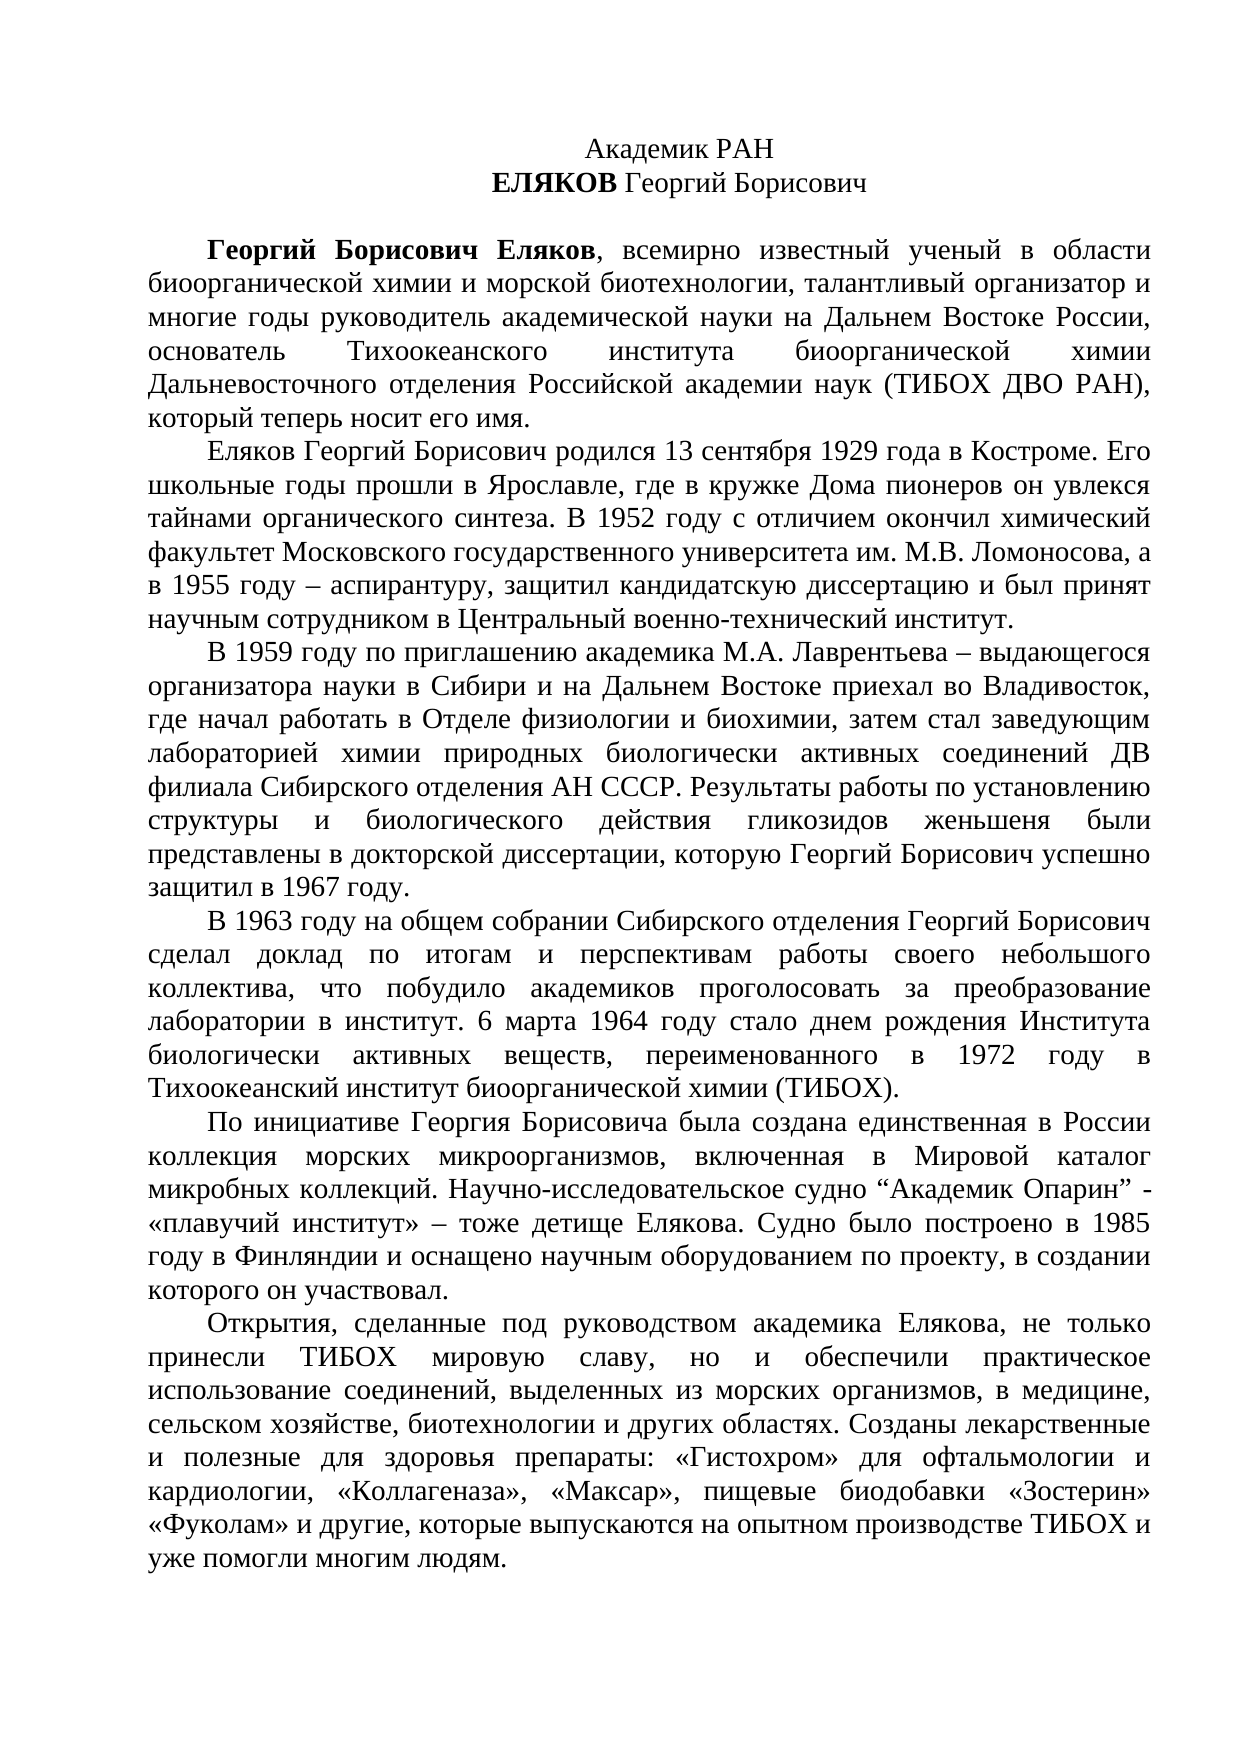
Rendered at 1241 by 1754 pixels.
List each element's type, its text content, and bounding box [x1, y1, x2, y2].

text В 1959 году по приглашению академика М.А. Лаврентьева – выдающегося организатора науки в Сибири и на Дальнем Востоке приехал во Владивосток, где начал работать в Отделе физиологии и биохимии, затем стал заведующим лабораторией химии природных биологически активных соединений ДВ филиала Сибирского отделения АН СССР. Результаты работы по установлению структуры и биологического действия гликозидов женьшеня были представлены в докторской диссертации, которую Георгий Борисович успешно защитил в 1967 году. [148, 634, 1152, 903]
text Георгий Борисович Еляков, всемирно известный ученый в области биоорганической химии и морской биотехнологии, талантливый организатор и многие годы руководитель академической науки на Дальнем Востоке России, основатель Тихоокеанского института биоорганической химии Дальневосточного отделения Российской академии наук (ТИБОХ ДВО РАН), который теперь носит его имя. [148, 232, 1152, 433]
text В 1963 году на общем собрании Сибирского отделения Георгий Борисович сделал доклад по итогам и перспективам работы своего небольшого коллектива, что побудило академиков проголосовать за преобразование лаборатории в институт. 6 марта 1964 году стало днем рождения Института биологически активных веществ, переименованного в 1972 году в Тихоокеанский институт биоорганической химии (ТИБОХ). [148, 903, 1152, 1104]
text По инициативе Георгия Борисовича была создана единственная в России коллекция морских микроорганизмов, включенная в Мировой каталог микробных коллекций. Научно-исследовательское судно “Академик Опарин” - «плавучий институт» – тоже детище Елякова. Судно было построено в 1985 году в Финляндии и оснащено научным оборудованием по проекту, в создании которого он участвовал. [148, 1104, 1152, 1305]
text ЕЛЯКОВ Георгий Борисович [148, 165, 1152, 198]
text Еляков Георгий Борисович родился 13 сентября 1929 года в Костроме. Его школьные годы прошли в Ярославле, где в кружке Дома пионеров он увлекся тайнами органического синтеза. В 1952 году с отличием окончил химический факультет Московского государственного университета им. М.В. Ломоносова, а в 1955 году – аспирантуру, защитил кандидатскую диссертацию и был принят научным сотрудником в Центральный военно-технический институт. [148, 433, 1152, 634]
text Открытия, сделанные под руководством академика Елякова, не только принесли ТИБОХ мировую славу, но и обеспечили практическое использование соединений, выделенных из морских организмов, в медицине, сельском хозяйстве, биотехнологии и других областях. Созданы лекарственные и полезные для здоровья препараты: «Гистохром» для офтальмологии и кардиологии, «Коллагеназа», «Максар», пищевые биодобавки «Зостерин» «Фуколам» и другие, которые выпускаются на опытном производстве ТИБОХ и уже помогли многим людям. [148, 1305, 1152, 1574]
text Академик РАН [148, 131, 1152, 165]
